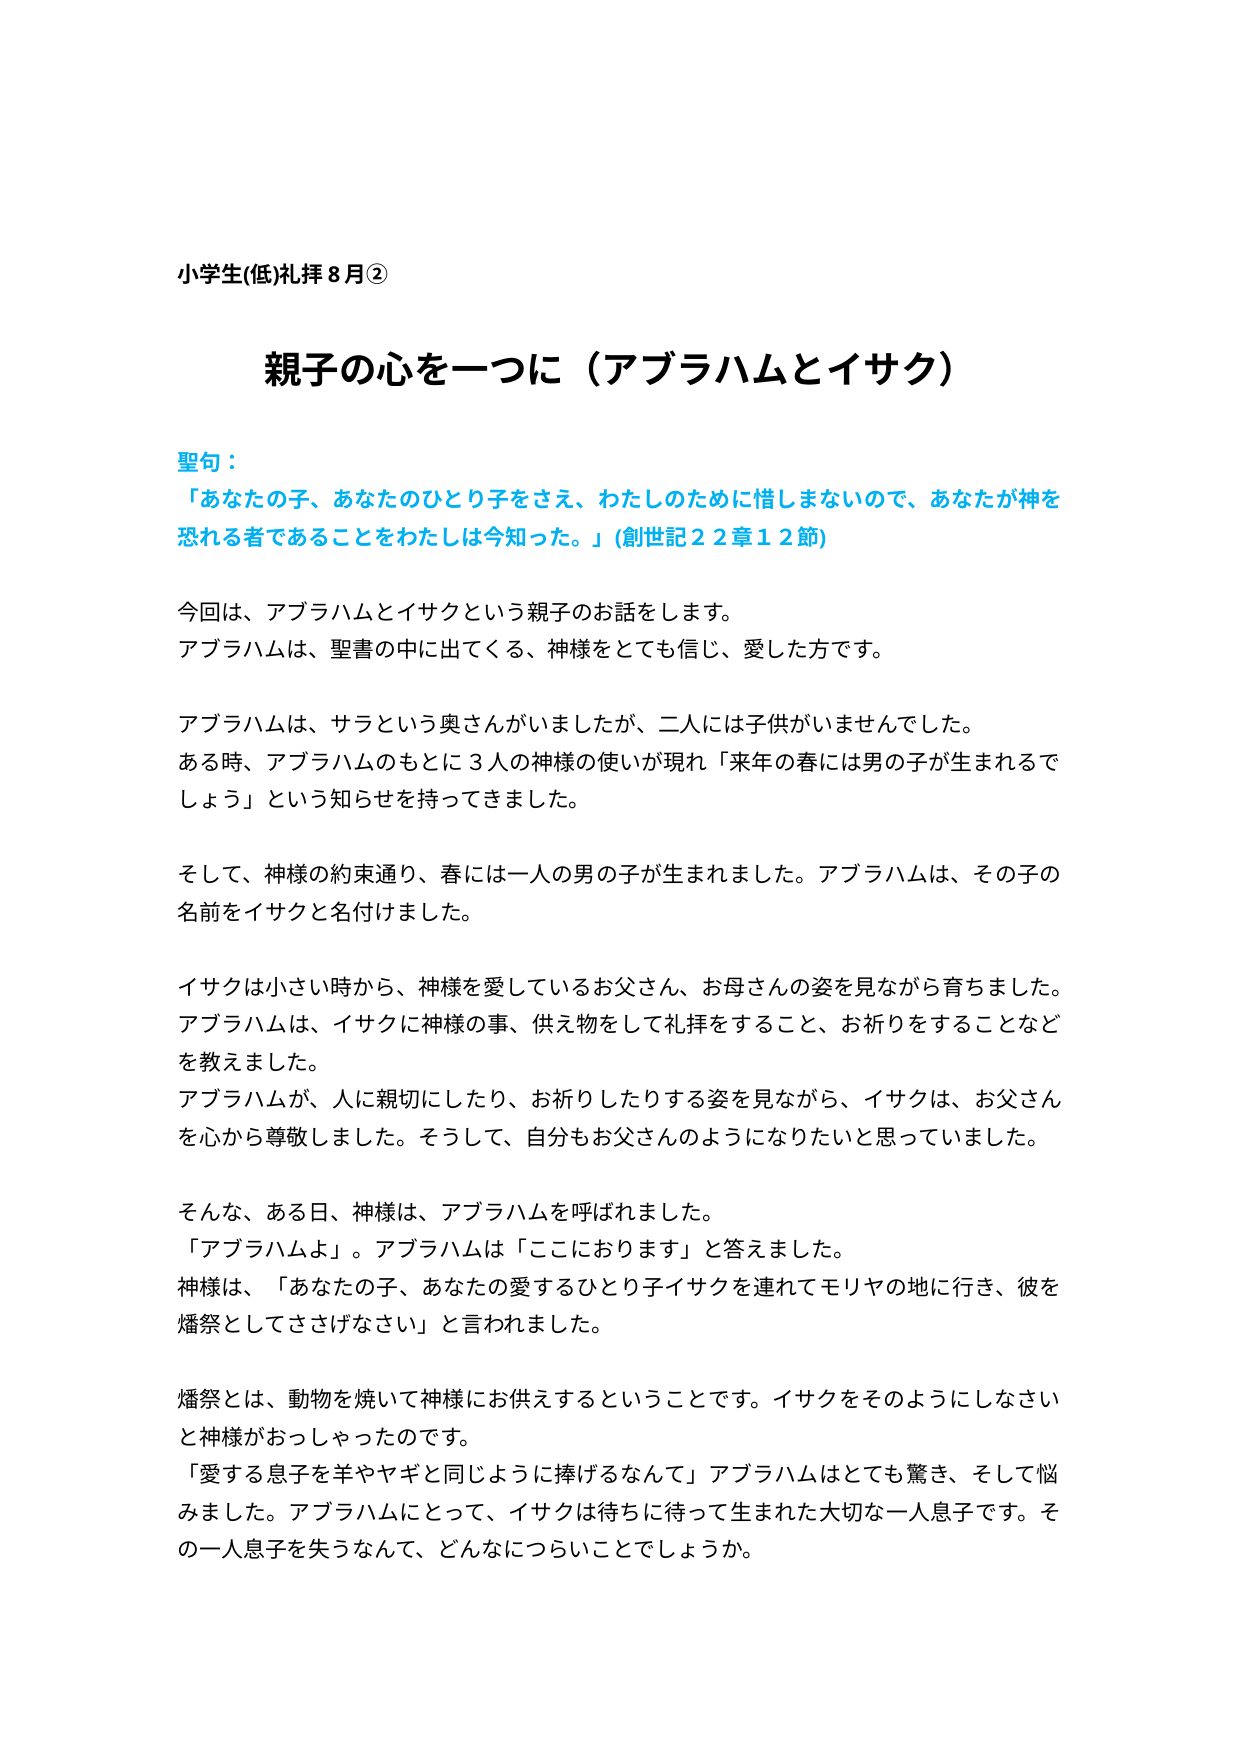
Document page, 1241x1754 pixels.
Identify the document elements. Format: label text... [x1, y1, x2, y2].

text 「アブラハムよ」。アブラハムは「ここにおります」と答えました。 [177, 1229, 1063, 1267]
text 今回は、アブラハムとイサクという親子のお話をします。 [177, 592, 1063, 629]
text そして、神様の約束通り、春には一人の男の子が生まれました。アブラハムは、その子の名前をイサクと名付けました。 [177, 854, 1063, 929]
text そんな、ある日、神様は、アブラハムを呼ばれました。 [177, 1192, 1063, 1229]
text イサクは小さい時から、神様を愛しているお父さん、お母さんの姿を見ながら育ちました。 [177, 967, 1063, 1004]
text 「あなたの子、あなたのひとり子をさえ、わたしのために惜しまないので、あなたが神を恐れる者であることをわたしは今知った。」(創世記２２章１２節) [177, 479, 1063, 554]
text アブラハムは、イサクに神様の事、供え物をして礼拝をすること、お祈りをすることなどを教えました。 [177, 1004, 1063, 1079]
text ある時、アブラハムのもとに３人の神様の使いが現れ「来年の春には男の子が生まれるでしょう」という知らせを持ってきました。 [177, 742, 1063, 817]
text アブラハムは、聖書の中に出てくる、神様をとても信じ、愛した方です。 [177, 629, 1063, 667]
text 神様は、「あなたの子、あなたの愛するひとり子イサクを連れてモリヤの地に行き、彼を燔祭としてささげなさい」と言われました。 [177, 1267, 1063, 1342]
text 「愛する息子を羊やヤギと同じように捧げるなんて」アブラハムはとても驚き、そして悩みました。アブラハムにとって、イサクは待ちに待って生まれた大切な一人息子です。その一人息子を失うなんて、どんなにつらいことでしょうか。 [177, 1454, 1063, 1567]
text 親子の心を一つに（アブラハムとイサク） [177, 329, 1063, 404]
text 小学生(低)礼拝8月② [177, 254, 1063, 292]
text 聖句： [177, 442, 1063, 479]
text アブラハムが、人に親切にしたり、お祈りしたりする姿を見ながら、イサクは、お父さんを心から尊敬しました。そうして、自分もお父さんのようになりたいと思っていました。 [177, 1079, 1063, 1154]
text 燔祭とは、動物を焼いて神様にお供えするということです。イサクをそのようにしなさいと神様がおっしゃったのです。 [177, 1379, 1063, 1454]
text アブラハムは、サラという奥さんがいましたが、二人には子供がいませんでした。 [177, 704, 1063, 742]
